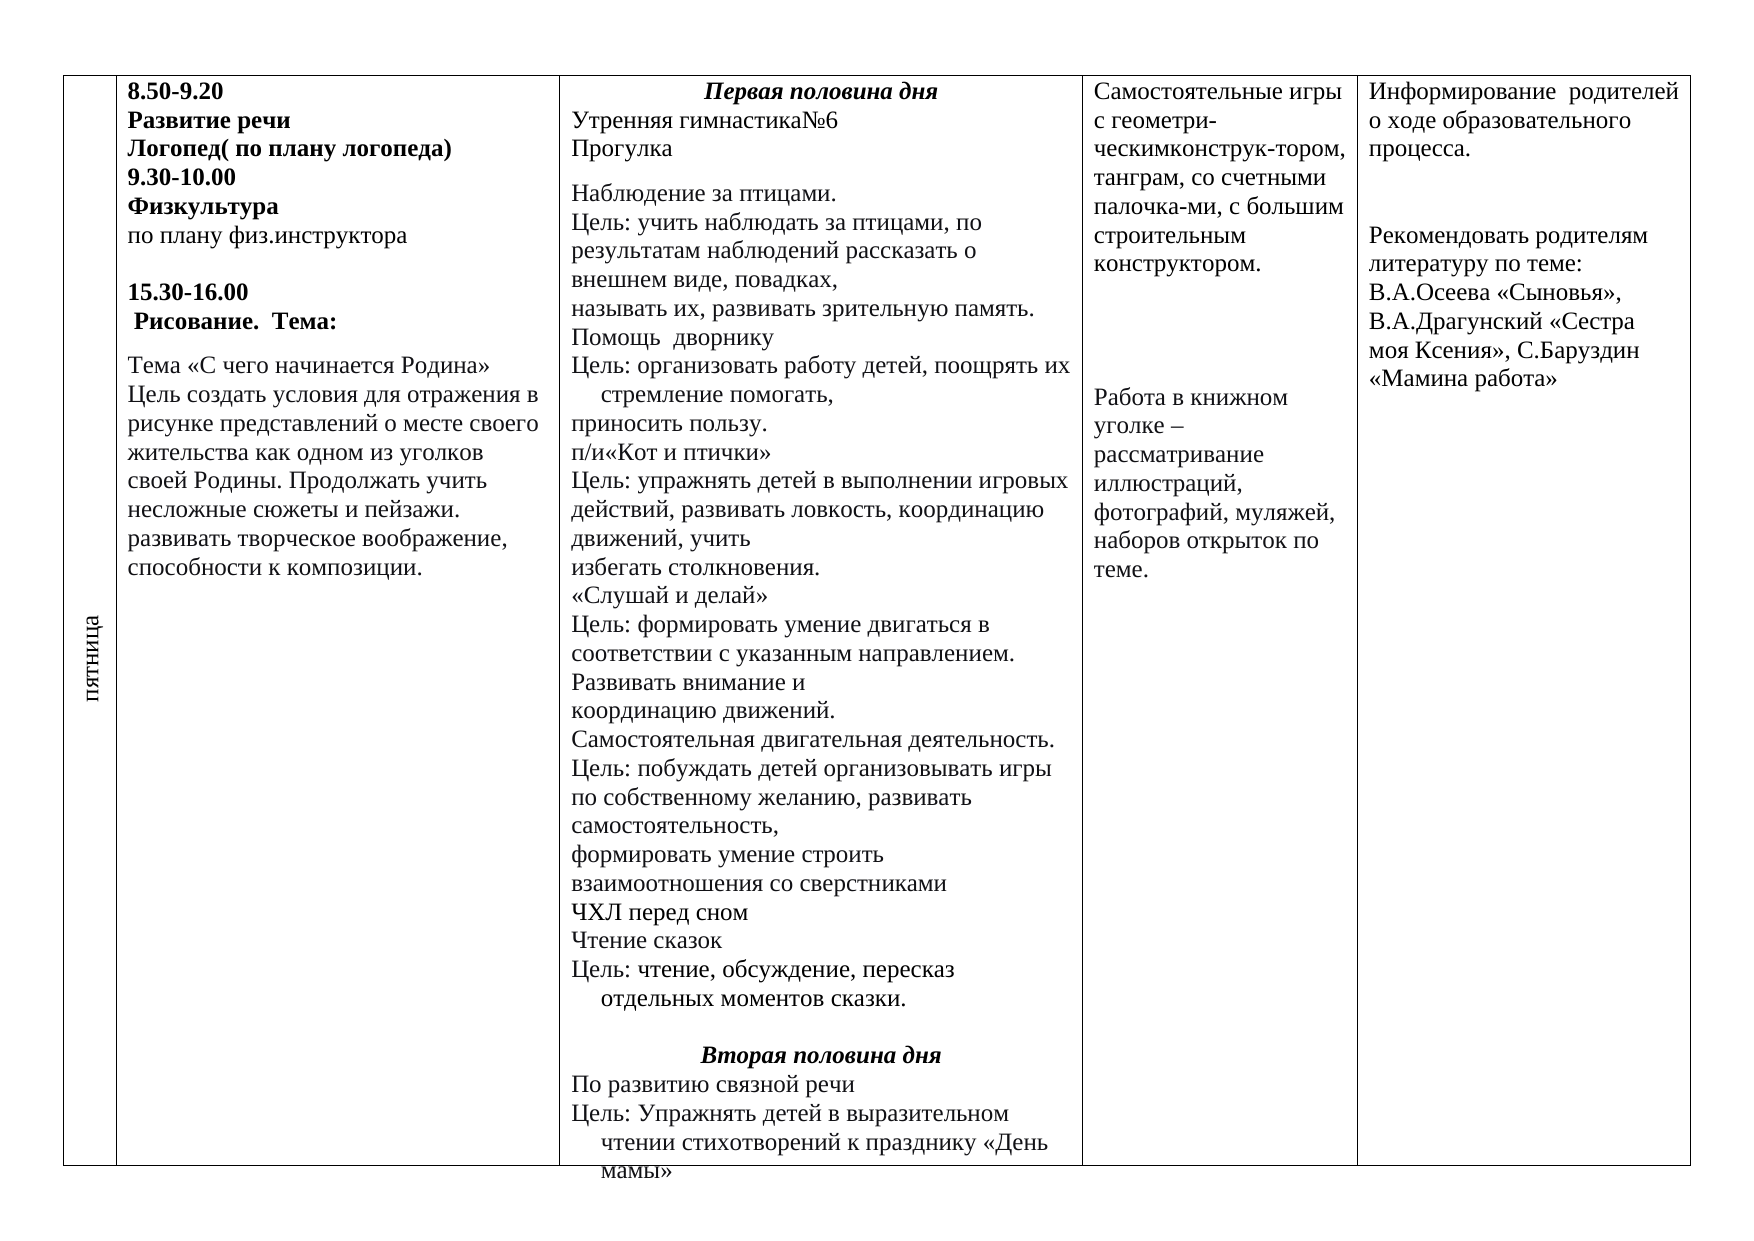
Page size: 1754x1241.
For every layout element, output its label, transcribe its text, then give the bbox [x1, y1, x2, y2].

table_cell Информирование родителей о ходе образовательного процесса. Рекомендовать родителям литературу по теме: В.А.Осеева «Сыновья», В.А.Драгунский «Сестра моя Ксения», С.Баруздин «Мамина работа» [1358, 76, 1690, 1165]
table_cell Самостоятельные игры с геометри-ческимконструк-тором, танграм, со счетными палочка-ми, с большим строительным конструктором. Работа в книжном уголке – рассматривание иллюстраций, фотографий, муляжей, наборов открыток по теме. [1083, 76, 1357, 1165]
table_cell 8.50-9.20 Развитие речи Логопед( по плану логопеда) 9.30-10.00 Физкультура по плану физ.инструктора 15.30-16.00 Рисование. Тема: Тема «С чего начинается Родина» Цель создать условия для отражения в рисунке представлений о месте своего жительства как одном из уголков своей Родины. Продолжать учить несложные сюжеты и пейзажи. развивать творческое воображение, способности к композиции. [117, 76, 559, 1165]
table_cell Первая половина дня Утренняя гимнастика№6 Прогулка Наблюдение за птицами. Цель: учить наблюдать за птицами, по результатам наблюдений рассказать о внешнем виде, повадках, называть их, развивать зрительную память. Помощь дворнику Цель: организовать работу детей, поощрять их стремление помогать, приносить пользу. п/и«Кот и птички» Цель: упражнять детей в выполнении игровых действий, развивать ловкость, координацию движений, учить избегать столкновения. «Слушай и делай» Цель: формировать умение двигаться в соответствии с указанным направлением. Развивать внимание и координацию движений. Самостоятельная двигательная деятельность. Цель: побуждать детей организовывать игры по собственному желанию, развивать самостоятельность, формировать умение строить взаимоотношения со сверстниками ЧХЛ перед сном Чтение сказок Цель: чтение, обсуждение, пересказ отдельных моментов сказки. Вторая половина дня По развитию связной речи Цель: Упражнять детей в выразительном чтении стихотворений к празднику «День мамы» [560, 76, 1082, 1165]
table_cell пятница [64, 76, 116, 1165]
